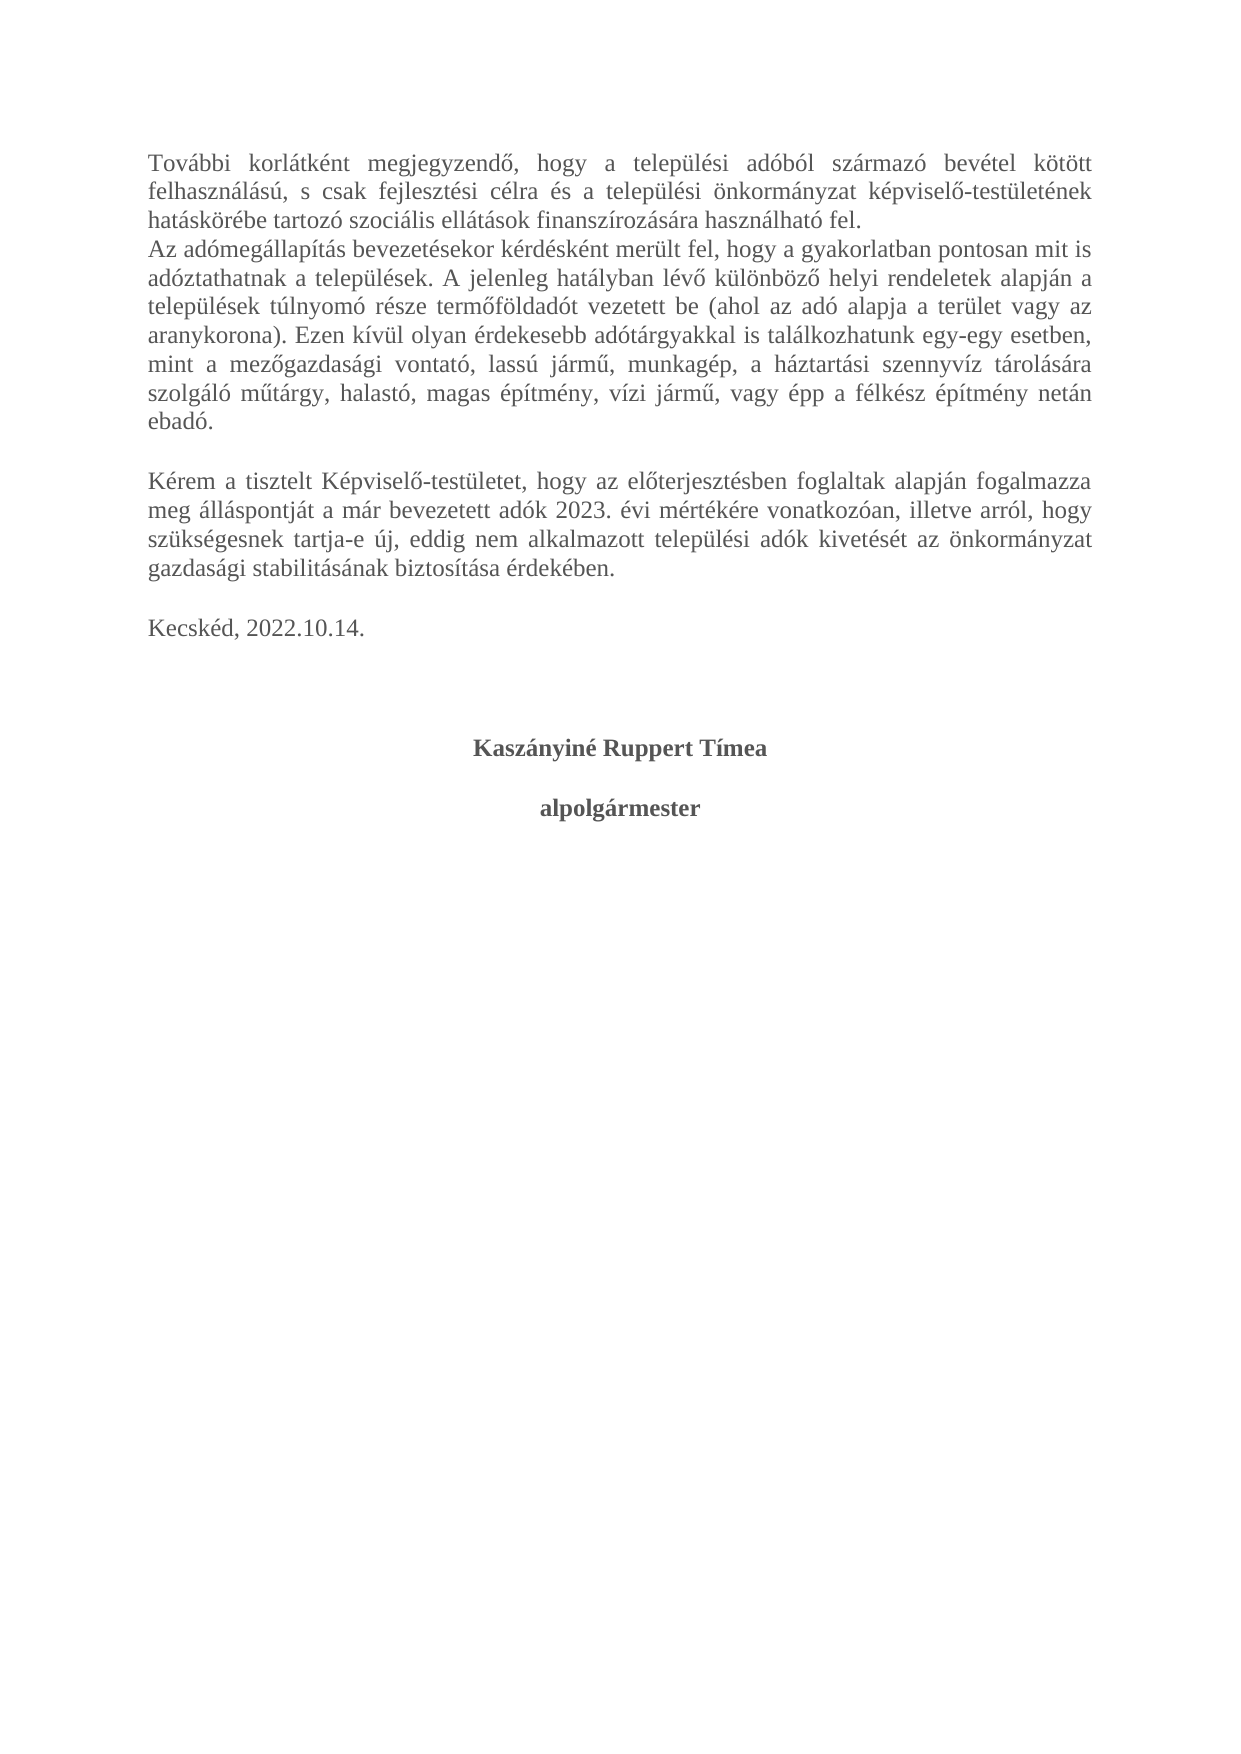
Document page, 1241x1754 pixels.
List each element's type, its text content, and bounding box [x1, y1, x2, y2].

text Az adómegállapítás bevezetésekor kérdésként merült fel, hogy a gyakorlatban pontosan mit is adóztathatnak a települések. A jelenleg hatályban lévő különböző helyi rendeletek alapján a települések túlnyomó része termőföldadót vezetett be (ahol az adó alapja a terület vagy az aranykorona). Ezen kívül olyan érdekesebb adótárgyakkal is találkozhatunk egy-egy esetben, mint a mezőgazdasági vontató, lassú jármű, munkagép, a háztartási szennyvíz tárolására szolgáló műtárgy, halastó, magas építmény, vízi jármű, vagy épp a félkész építmény netán ebadó. [148, 234, 1093, 435]
text Kérem a tisztelt Képviselő-testületet, hogy az előterjesztésben foglaltak alapján fogalmazza meg álláspontját a már bevezetett adók 2023. évi mértékére vonatkozóan, illetve arról, hogy szükségesnek tartja-e új, eddig nem alkalmazott települési adók kivetését az önkormányzat gazdasági stabilitásának biztosítása érdekében. [148, 466, 1093, 581]
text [148, 148, 1093, 234]
text Kecskéd, 2022.10.14. [148, 613, 1093, 641]
text Kaszányiné Ruppert Tímea [148, 733, 1093, 761]
text alpolgármester [148, 793, 1093, 821]
